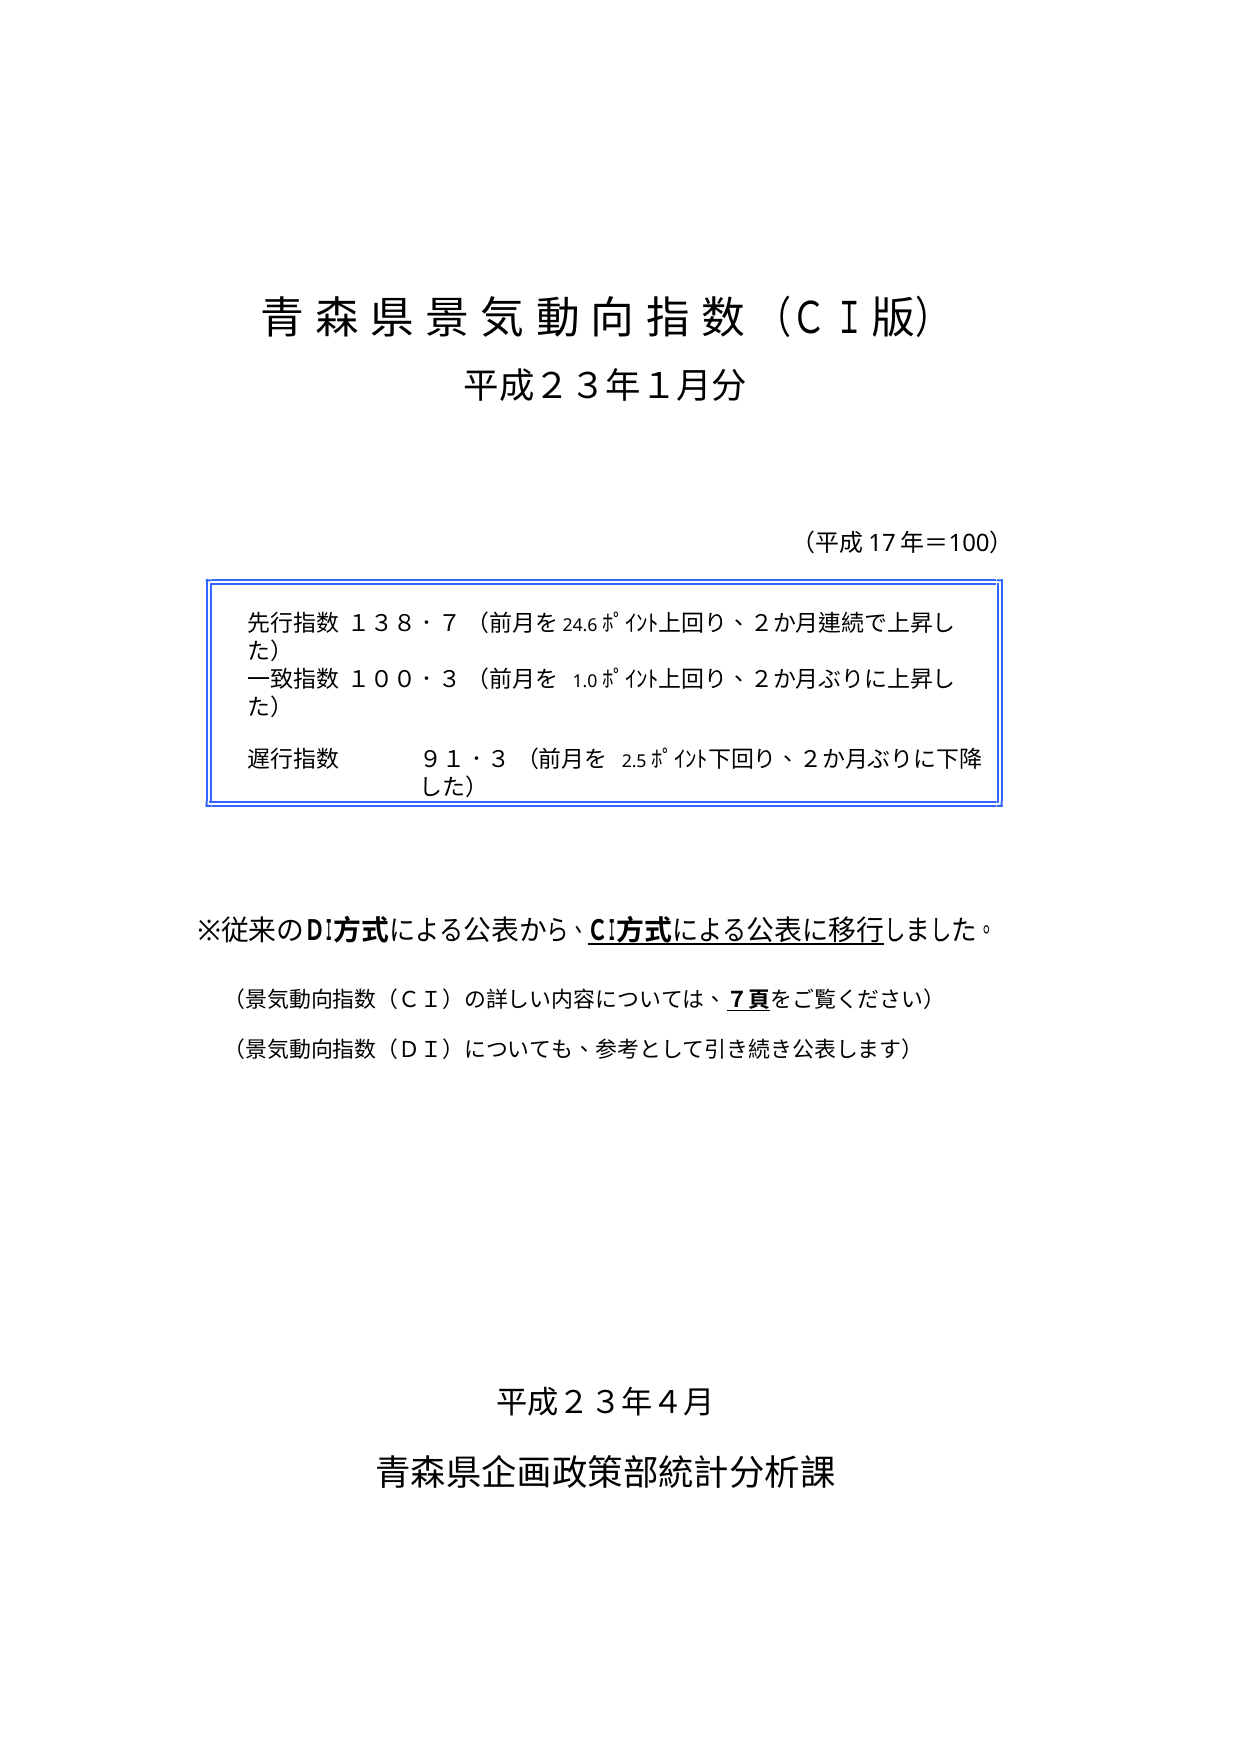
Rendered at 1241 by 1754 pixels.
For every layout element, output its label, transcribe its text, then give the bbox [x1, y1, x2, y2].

text （平成17年＝100） [791, 526, 1153, 559]
text 平成２３年４月 [254, 1380, 956, 1422]
text 青森県企画政策部統計分析課 [254, 1447, 956, 1496]
text ※従来のＤＩ方式による公表から、ＣＩ方式による公表に移行しました。 [197, 910, 1153, 949]
subtitle （景気動向指数（ＣＩ）の詳しい内容については、７頁をご覧ください） [223, 979, 1153, 1015]
text 青 森 県 景 気 動 向 指 数 （Ｃ Ｉ 版） [254, 286, 956, 346]
text （景気動向指数（ＤＩ）についても、参考として引き続き公表します） [223, 1034, 1153, 1064]
text 平成２３年１月分 [254, 360, 956, 408]
